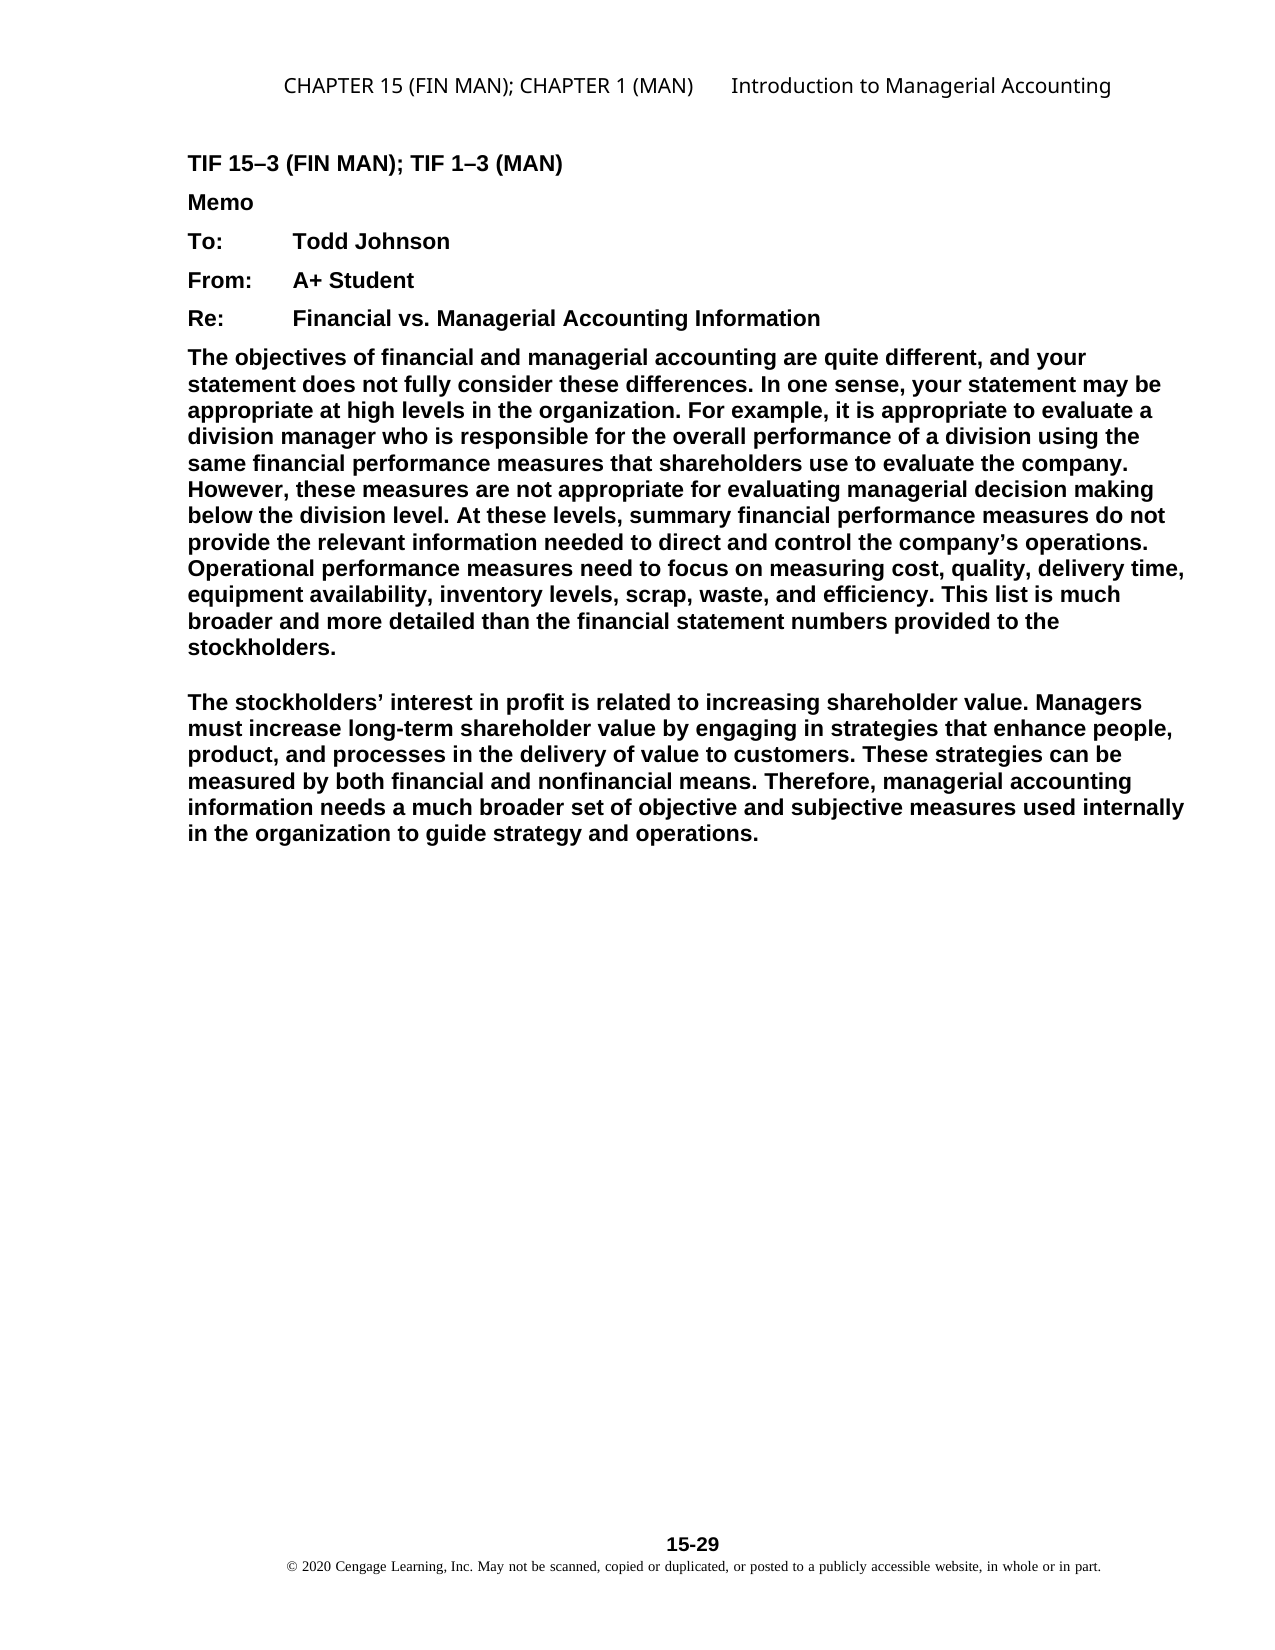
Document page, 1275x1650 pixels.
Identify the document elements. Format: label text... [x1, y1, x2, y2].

text Re: Financial vs. Managerial Accounting Information [187, 305, 1200, 332]
text From: A+ Student [187, 267, 1200, 293]
text The stockholders’ interest in profit is related to increasing shareholder value. Managers must increase long-term shareholder value by engaging in strategies that enhance people, product, and processes in the delivery of value to customers. These strategies can be measured by both financial and nonfinancial means. Therefore, managerial accounting information needs a much broader set of objective and subjective measures used internally in the organization to guide strategy and operations. [187, 688, 1200, 847]
text Memo [187, 189, 1200, 215]
text The objectives of financial and managerial accounting are quite different, and your statement does not fully consider these differences. In one sense, your statement may be appropriate at high levels in the organization. For example, it is appropriate to evaluate a division manager who is responsible for the overall performance of a division using the same financial performance measures that shareholders use to evaluate the company. However, these measures are not appropriate for evaluating managerial decision making below the division level. At these levels, summary financial performance measures do not provide the relevant information needed to direct and control the company’s operations. Operational performance measures need to focus on measuring cost, quality, delivery time, equipment availability, inventory levels, scrap, waste, and efficiency. This list is much broader and more detailed than the financial statement numbers provided to the stockholders. [187, 344, 1200, 661]
text TIF 15–3 (FIN MAN); TIF 1–3 (MAN) [187, 150, 1200, 176]
text To: Todd Johnson [187, 228, 1200, 254]
